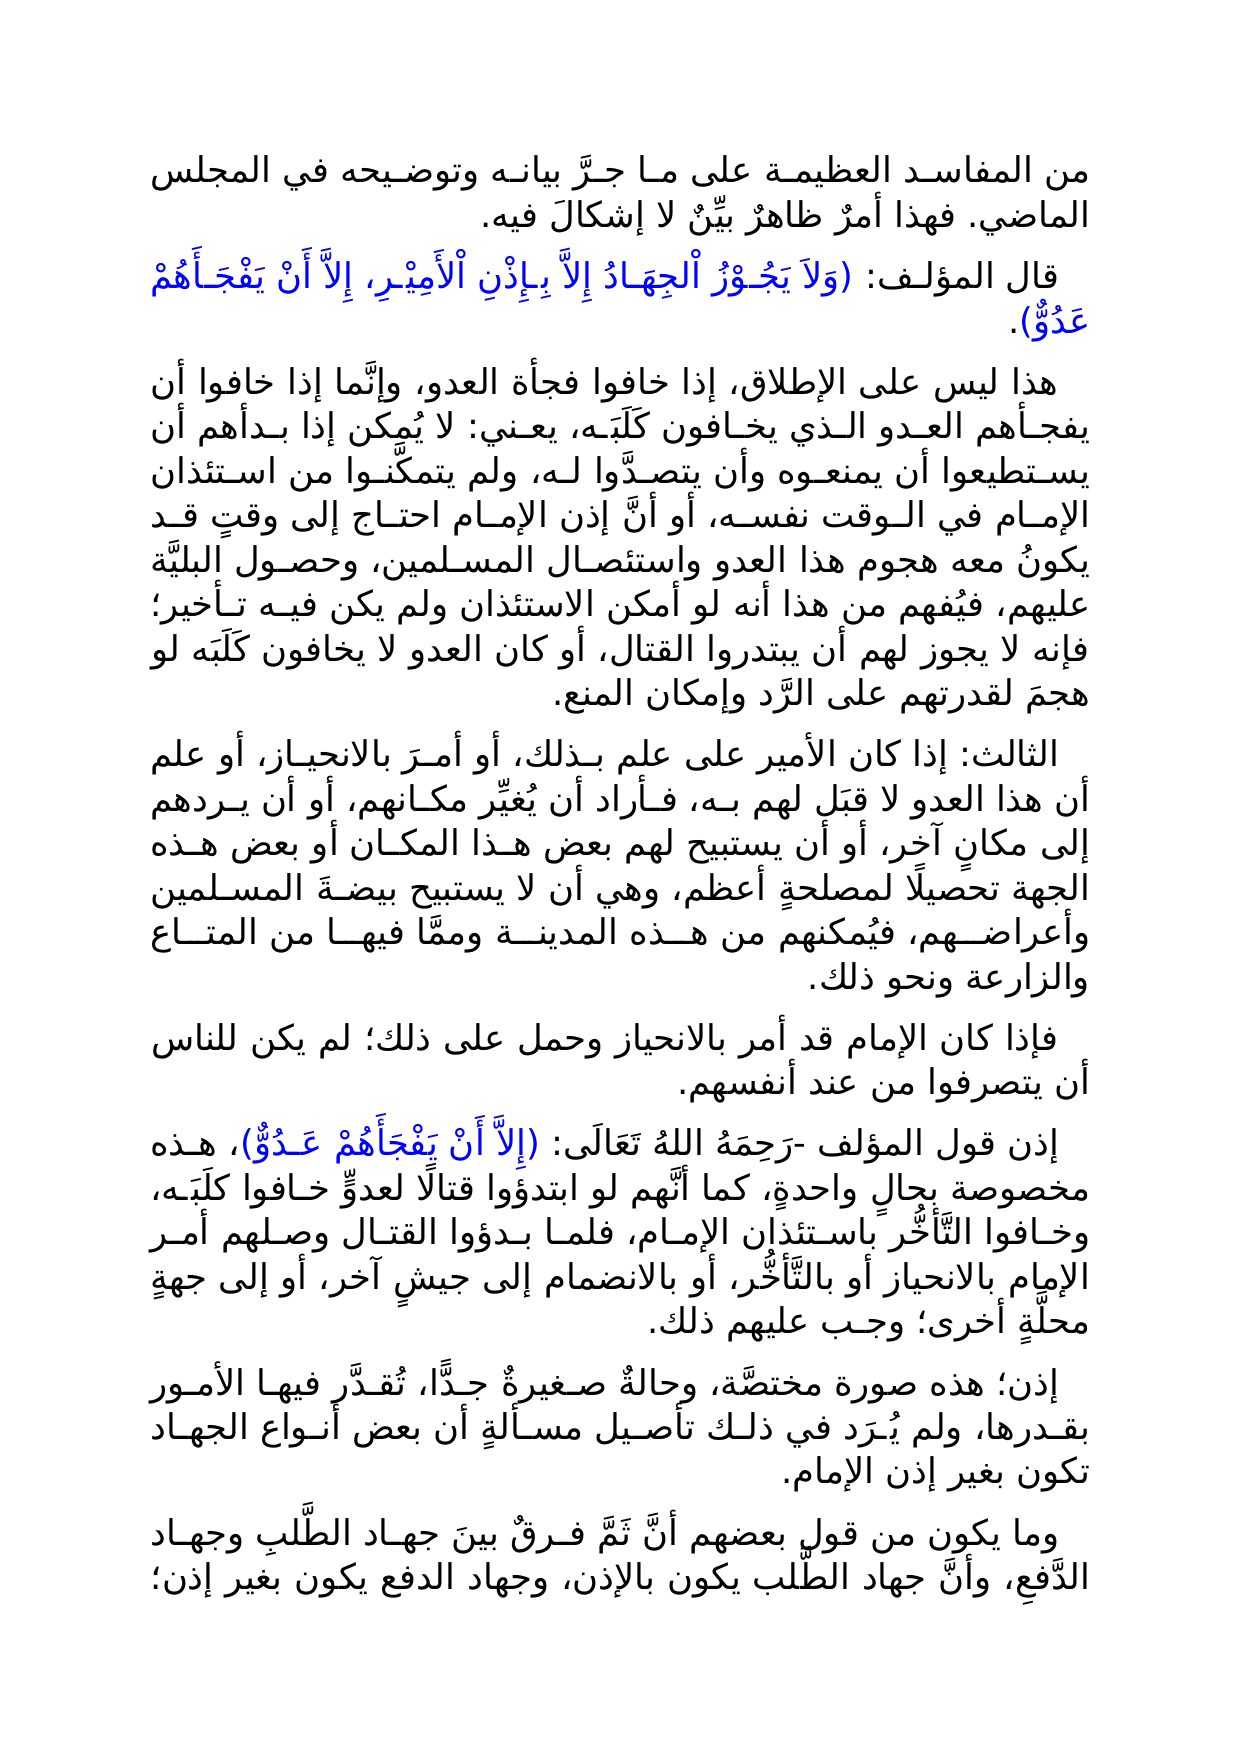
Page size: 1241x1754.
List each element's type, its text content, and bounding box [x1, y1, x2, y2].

text إذن قول المؤلف -رَحِمَهُ اللهُ تَعَالَى: (إِلاَّ أَنْ يَفْجَأَهُمْ عَدُوٌّ)، هذه مخصوصة بحالٍ واحدةٍ، كما أنَّهم لو ابتدؤوا قتالًا لعدوٍّ خافوا كلَبَه، وخافوا التَّأخُّر باستئذان الإمام، فلما بدؤوا القتال وصلهم أمر الإمام بالانحياز أو بالتَّأخُّر، أو بالانضمام إلى جيشٍ آخر، أو إلى جهةٍ محلَّةٍ أخرى؛ وجـب عليهم ذلك. [150, 1123, 1090, 1342]
text الثالث: إذا كان الأمير على علم بذلك، أو أمرَ بالانحياز، أو علم أن هذا العدو لا قبَل لهم به، فأراد أن يُغيِّر مكانهم، أو أن يردهم إلى مكانٍ آخر، أو أن يستبيح لهم بعض هذا المكان أو بعض هذه الجهة تحصيلًا لمصلحةٍ أعظم، وهي أن لا يستبيح بيضةَ المسلمين وأعراضهم، فيُمكنهم من هذه المدينة وممَّا فيها من المتاع والزارعة ونحو ذلك. [150, 734, 1090, 997]
text إذن؛ هذه صورة مختصَّة، وحالةٌ صغيرةٌ جدًّا، تُقدَّر فيها الأمور بقدرها، ولم يُرَد في ذلك تأصيل مسألةٍ أن بعض أنواع الجهاد تكون بغير إذن الإمام. [150, 1362, 1090, 1492]
text هذا ليس على الإطلاق، إذا خافوا فجأة العدو، وإنَّما إذا خافوا أن يفجأهم العدو الذي يخافون كَلَبَه، يعني: لا يُمكن إذا بدأهم أن يستطيعوا أن يمنعوه وأن يتصدَّوا له، ولم يتمكَّنوا من استئذان الإمام في الوقت نفسه، أو أنَّ إذن الإمام احتاج إلى وقتٍ قد يكونُ معه هجوم هذا العدو واستئصال المسلمين، وحصول البليَّة عليهم، فيُفهم من هذا أنه لو أمكن الاستئذان ولم يكن فيه تأخير؛ فإنه لا يجوز لهم أن يبتدروا القتال، أو كان العدو لا يخافون كَلَبَه لو هجمَ لقدرتهم على الرَّد وإمكان المنع. [150, 361, 1090, 714]
text فإذا كان الإمام قد أمر بالانحياز وحمل على ذلك؛ لم يكن للناس أن يتصرفوا من عند أنفسهم. [150, 1017, 1090, 1103]
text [150, 1512, 1090, 1598]
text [150, 150, 1090, 236]
text قال المؤلف: (وَلاَ يَجُوْزُ اْلجِهَادُ إِلاَّ بِإِذْنِ اْلأَمِيْرِ، إِلاَّ أَنْ يَفْجَأَهُمْ عَدُوٌّ). [150, 256, 1090, 341]
